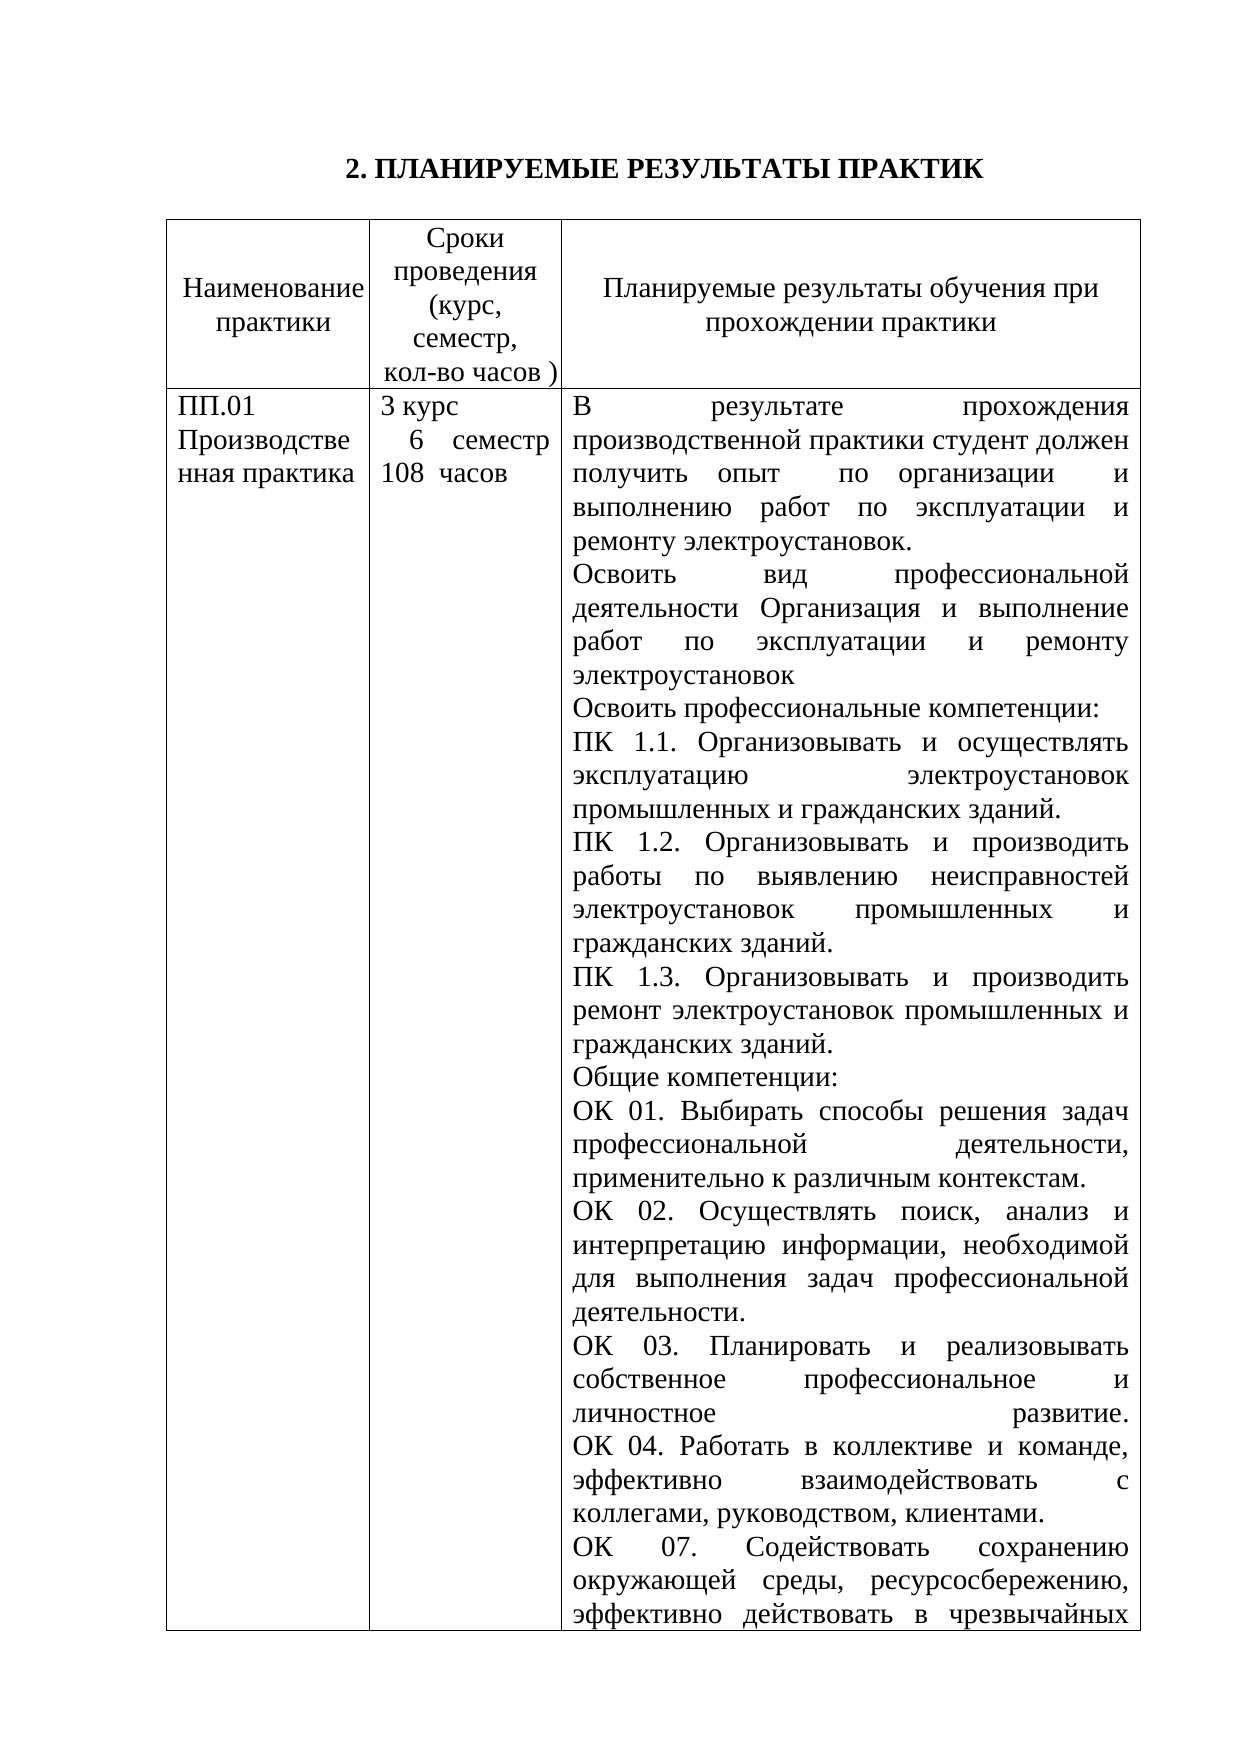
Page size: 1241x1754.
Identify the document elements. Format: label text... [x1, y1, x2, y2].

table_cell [562, 389, 1140, 1629]
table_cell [370, 389, 561, 1629]
text 2. ПЛАНИРУЕМЫЕ РЕЗУЛЬТАТЫ ПРАКТИК [177, 152, 1152, 185]
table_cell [167, 389, 369, 1629]
table_header Наименование практики [167, 220, 369, 387]
table_header Сроки проведения (курс, семестр, кол-во часов ) [370, 220, 561, 387]
table_header Планируемые результаты обучения при прохождении практики [562, 220, 1140, 387]
